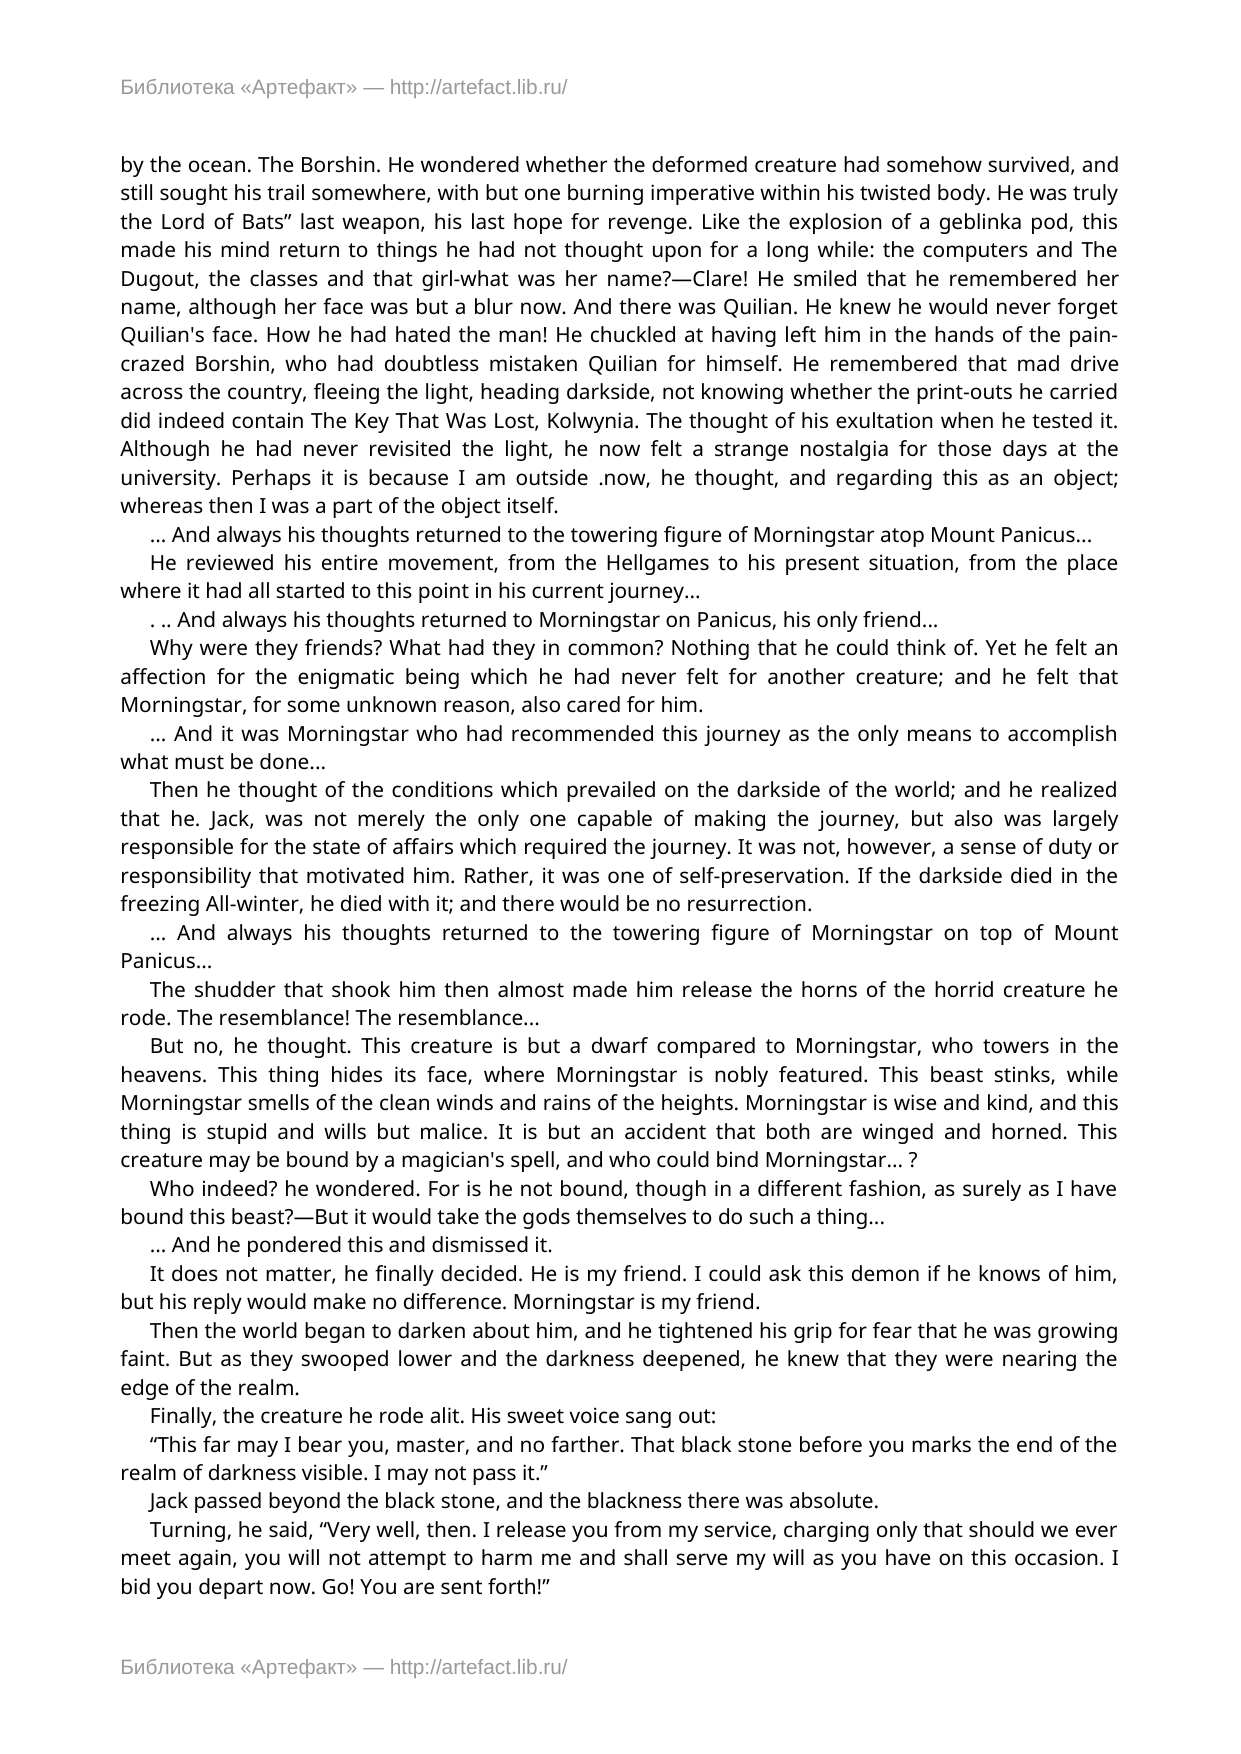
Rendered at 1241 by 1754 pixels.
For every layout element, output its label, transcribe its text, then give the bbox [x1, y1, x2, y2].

text But no, he thought. This creature is but a dwarf compared to Morningstar, who towers in the heavens. This thing hides its face, where Morningstar is nobly featured. This beast stinks, while Morningstar smells of the clean winds and rains of the heights. Morningstar is wise and kind, and this thing is stupid and wills but malice. It is but an accident that both are winged and horned. This creature may be bound by a magician's spell, and who could bind Morningstar... ? [120, 1032, 1120, 1174]
text Jack passed beyond the black stone, and the blackness there was absolute. [120, 1487, 1120, 1515]
text The shudder that shook him then almost made him release the horns of the horrid creature he rode. The resemblance! The resemblance... [120, 975, 1120, 1032]
text He reviewed his entire movement, from the Hellgames to his present situation, from the place where it had all started to this point in his current journey... [120, 548, 1120, 605]
text . .. And always his thoughts returned to Morningstar on Panicus, his only friend... [120, 605, 1120, 633]
text Why were they friends? What had they in common? Nothing that he could think of. Yet he felt an affection for the enigmatic being which he had never felt for another creature; and he felt that Morningstar, for some unknown reason, also cared for him. [120, 633, 1120, 719]
text Then he thought of the conditions which prevailed on the darkside of the world; and he realized that he. Jack, was not merely the only one capable of making the journey, but also was largely responsible for the state of affairs which required the journey. It was not, however, a sense of duty or responsibility that motivated him. Rather, it was one of self-preservation. If the darkside died in the freezing All-winter, he died with it; and there would be no resurrection. [120, 776, 1120, 918]
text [120, 150, 1120, 520]
text Turning, he said, “Very well, then. I release you from my service, charging only that should we ever meet again, you will not attempt to harm me and shall serve my will as you have on this occasion. I bid you depart now. Go! You are sent forth!” [120, 1515, 1120, 1600]
text Who indeed? he wondered. For is he not bound, though in a different fashion, as surely as I have bound this beast?—But it would take the gods themselves to do such a thing... [120, 1174, 1120, 1231]
text ... And always his thoughts returned to the towering figure of Morningstar atop Mount Panicus... [120, 520, 1120, 548]
text ... And he pondered this and dismissed it. [120, 1231, 1120, 1259]
text ... And it was Morningstar who had recommended this journey as the only means to accomplish what must be done... [120, 719, 1120, 776]
text Then the world began to darken about him, and he tightened his grip for fear that he was growing faint. But as they swooped lower and the darkness deepened, he knew that they were nearing the edge of the realm. [120, 1316, 1120, 1401]
text Finally, the creature he rode alit. His sweet voice sang out: [120, 1401, 1120, 1430]
text “This far may I bear you, master, and no farther. That black stone before you marks the end of the realm of darkness visible. I may not pass it.” [120, 1430, 1120, 1487]
text ... And always his thoughts returned to the towering figure of Morningstar on top of Mount Panicus... [120, 918, 1120, 975]
text It does not matter, he finally decided. He is my friend. I could ask this demon if he knows of him, but his reply would make no difference. Morningstar is my friend. [120, 1259, 1120, 1316]
